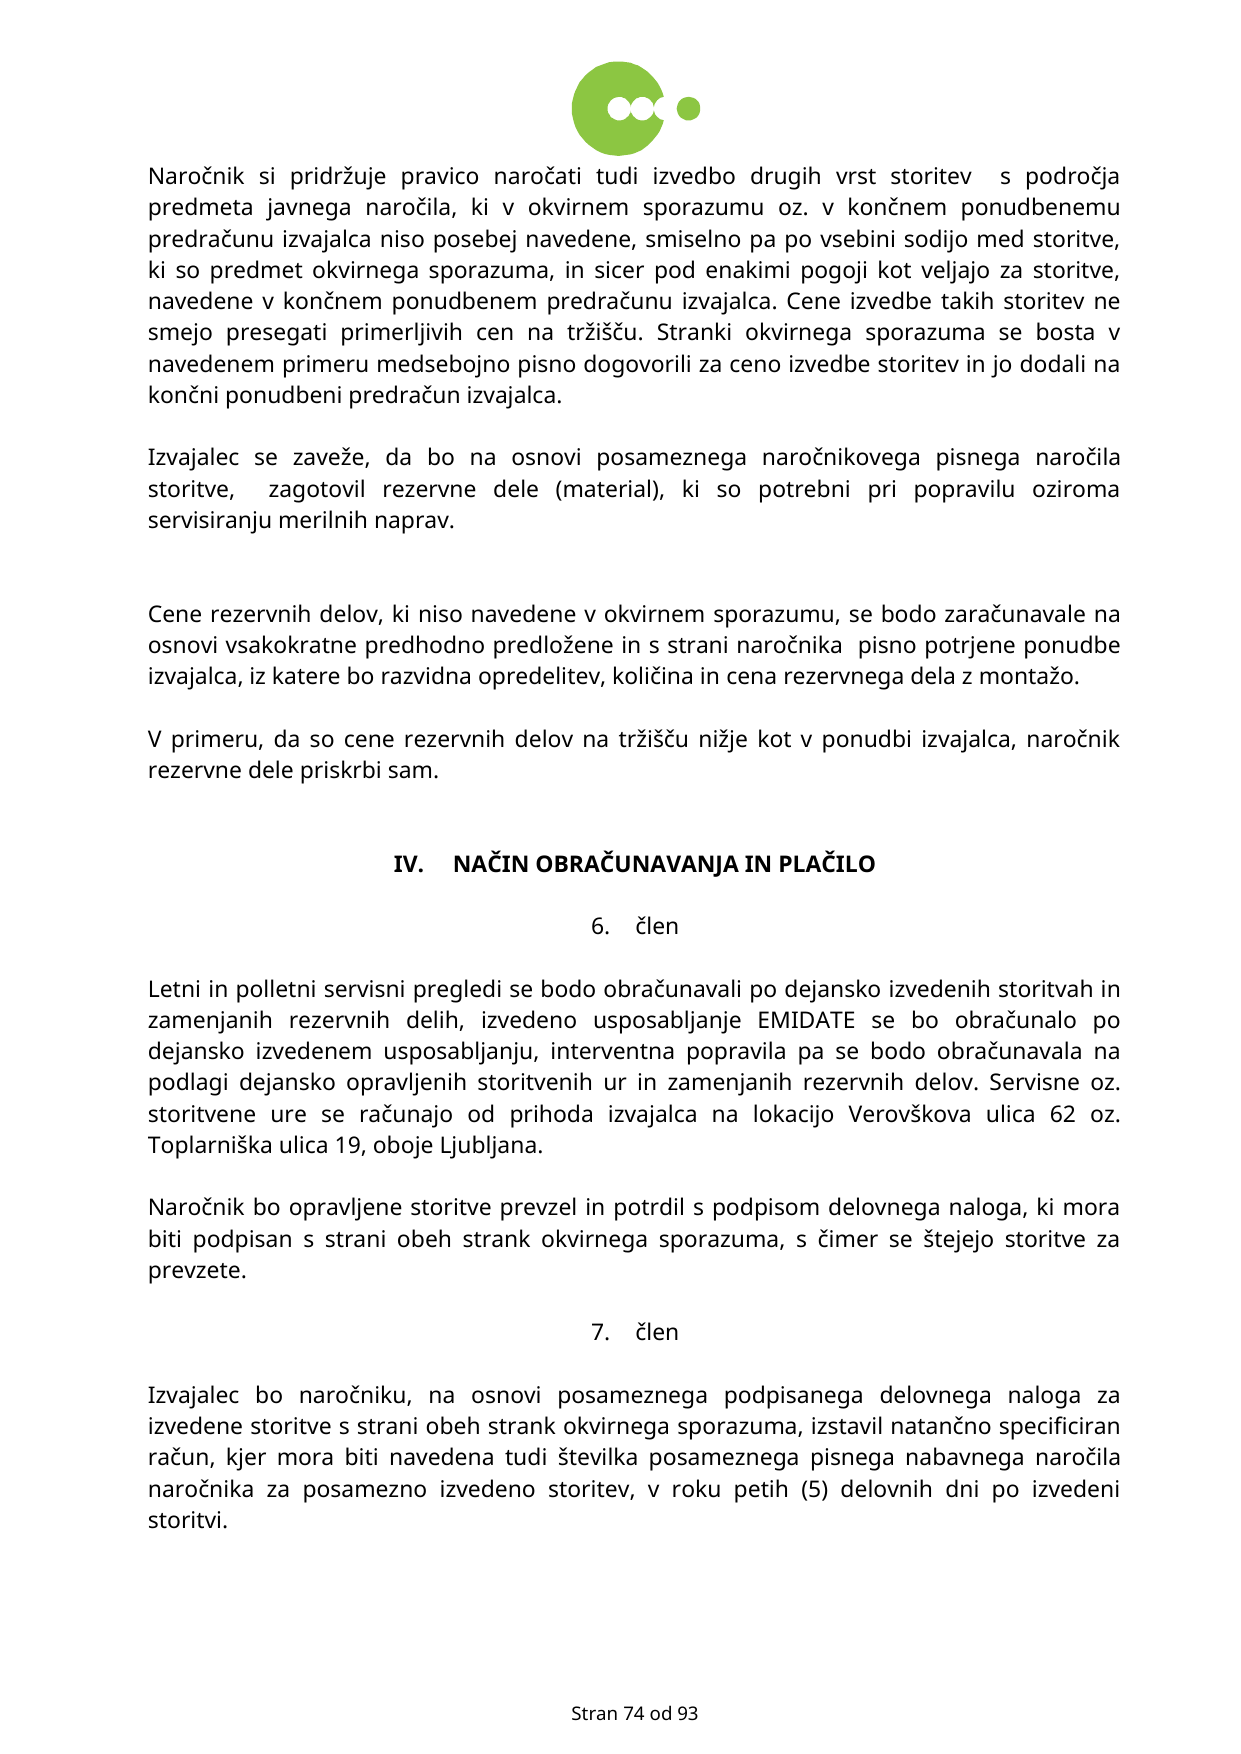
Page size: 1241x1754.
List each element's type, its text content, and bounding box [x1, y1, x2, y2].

text Izvajalec se zaveže, da bo na osnovi posameznega naročnikovega pisnega naročila storitve, zagotovil rezervne dele (material), ki so potrebni pri popravilu oziroma servisiranju merilnih naprav. [148, 441, 1122, 535]
list NAČIN OBRAČUNAVANJA IN PLAČILO [148, 848, 1122, 879]
list člen [148, 1316, 1122, 1348]
text Cene rezervnih delov, ki niso navedene v okvirnem sporazumu, se bodo zaračunavale na osnovi vsakokratne predhodno predložene in s strani naročnika pisno potrjene ponudbe izvajalca, iz katere bo razvidna opredelitev, količina in cena rezervnega dela z montažo. [148, 598, 1122, 691]
list člen [148, 910, 1122, 941]
text Izvajalec bo naročniku, na osnovi posameznega podpisanega delovnega naloga za izvedene storitve s strani obeh strank okvirnega sporazuma, izstavil natančno specificiran račun, kjer mora biti navedena tudi številka posameznega pisnega nabavnega naročila naročnika za posamezno izvedeno storitev, v roku petih (5) delovnih dni po izvedeni storitvi. [148, 1379, 1122, 1535]
text V primeru, da so cene rezervnih delov na tržišču nižje kot v ponudbi izvajalca, naročnik rezervne dele priskrbi sam. [148, 723, 1122, 785]
text Naročnik si pridržuje pravico naročati tudi izvedbo drugih vrst storitev s področja predmeta javnega naročila, ki v okvirnem sporazumu oz. v končnem ponudbenemu predračunu izvajalca niso posebej navedene, smiselno pa po vsebini sodijo med storitve, ki so predmet okvirnega sporazuma, in sicer pod enakimi pogoji kot veljajo za storitve, navedene v končnem ponudbenem predračunu izvajalca. Cene izvedbe takih storitev ne smejo presegati primerljivih cen na tržišču. Stranki okvirnega sporazuma se bosta v navedenem primeru medsebojno pisno dogovorili za ceno izvedbe storitev in jo dodali na končni ponudbeni predračun izvajalca. [148, 160, 1122, 410]
text Letni in polletni servisni pregledi se bodo obračunavali po dejansko izvedenih storitvah in zamenjanih rezervnih delih, izvedeno usposabljanje EMIDATE se bo obračunalo po dejansko izvedenem usposabljanju, interventna popravila pa se bodo obračunavala na podlagi dejansko opravljenih storitvenih ur in zamenjanih rezervnih delov. Servisne oz. storitvene ure se računajo od prihoda izvajalca na lokacijo Verovškova ulica 62 oz. Toplarniška ulica 19, oboje Ljubljana. [148, 973, 1122, 1160]
text Naročnik bo opravljene storitve prevzel in potrdil s podpisom delovnega naloga, ki mora biti podpisan s strani obeh strank okvirnega sporazuma, s čimer se štejejo storitve za prevzete. [148, 1191, 1122, 1285]
